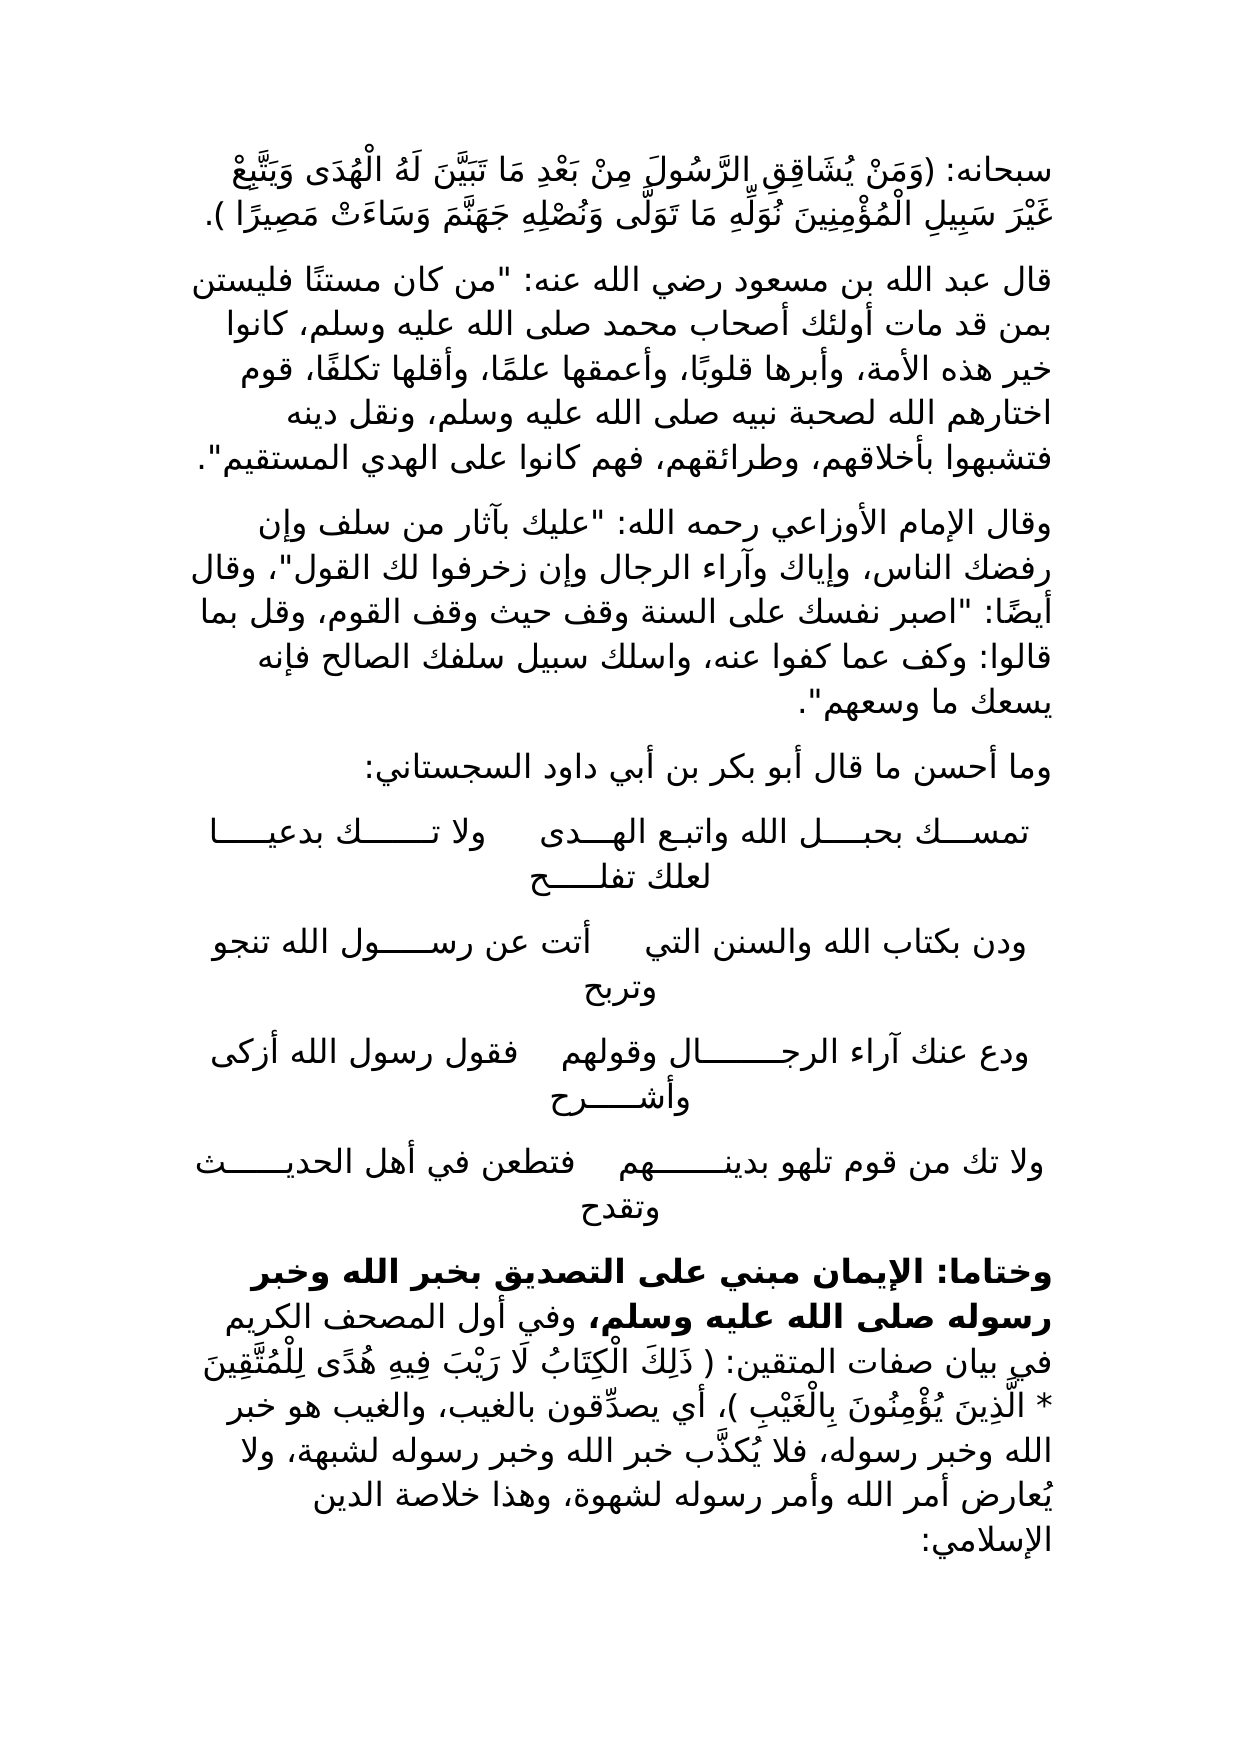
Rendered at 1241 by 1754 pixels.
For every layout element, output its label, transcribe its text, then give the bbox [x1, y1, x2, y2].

text ودع عنك آراء الرجــــــــال وقولهم فقول رسول الله أزكى وأشـــــرح [187, 1033, 1053, 1116]
text وقال الإمام الأوزاعي رحمه الله: "عليك بآثار من سلف وإن رفضك الناس، وإياك وآراء الرجال وإن زخرفوا لك القول"، وقال أيضًا: "اصبر نفسك على السنة وقف حيث وقف القوم، وقل بما قالوا: وكف عما كفوا عنه، واسلك سبيل سلفك الصالح فإنه يسعك ما وسعهم". [187, 504, 1053, 721]
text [187, 150, 1053, 233]
text تمســـك بحبــــل الله واتبـع الهـــدى ولا تـــــــك بدعيـــــا لعلك تفلـــــح [187, 813, 1053, 896]
text ودن بكتاب الله والسنن التي أتت عن رســـــول الله تنجو وتربح [187, 923, 1053, 1006]
text ولا تك من قوم تلهو بدينـــــــهم فتطعن في أهل الحديــــــث وتقدح [187, 1143, 1053, 1226]
text قال عبد الله بن مسعود رضي الله عنه: "من كان مستنًا فليستن بمن قد مات أولئك أصحاب محمد صلى الله عليه وسلم، كانوا خير هذه الأمة، وأبرها قلوبًا، وأعمقها علمًا، وأقلها تكلفًا، قوم اختارهم الله لصحبة نبيه صلى الله عليه وسلم، ونقل دينه فتشبهوا بأخلاقهم، وطرائقهم، فهم كانوا على الهدي المستقيم". [187, 260, 1053, 477]
text وختاما: الإيمان مبني على التصديق بخبر الله وخبر رسوله صلى الله عليه وسلم، وفي أول المصحف الكريم في بيان صفات المتقين: ﴿ ذَلِكَ الْكِتَابُ لَا رَيْبَ فِيهِ هُدًى لِلْمُتَّقِينَ * الَّذِينَ يُؤْمِنُونَ بِالْغَيْبِ ﴾، أي يصدِّقون بالغيب، والغيب هو خبر الله وخبر رسوله، فلا يُكذَّب خبر الله وخبر رسوله لشبهة، ولا يُعارض أمر الله وأمر رسوله لشهوة، وهذا خلاصة الدين الإسلامي: [187, 1253, 1053, 1559]
text وما أحسن ما قال أبو بكر بن أبي داود السجستاني: [187, 747, 1053, 786]
